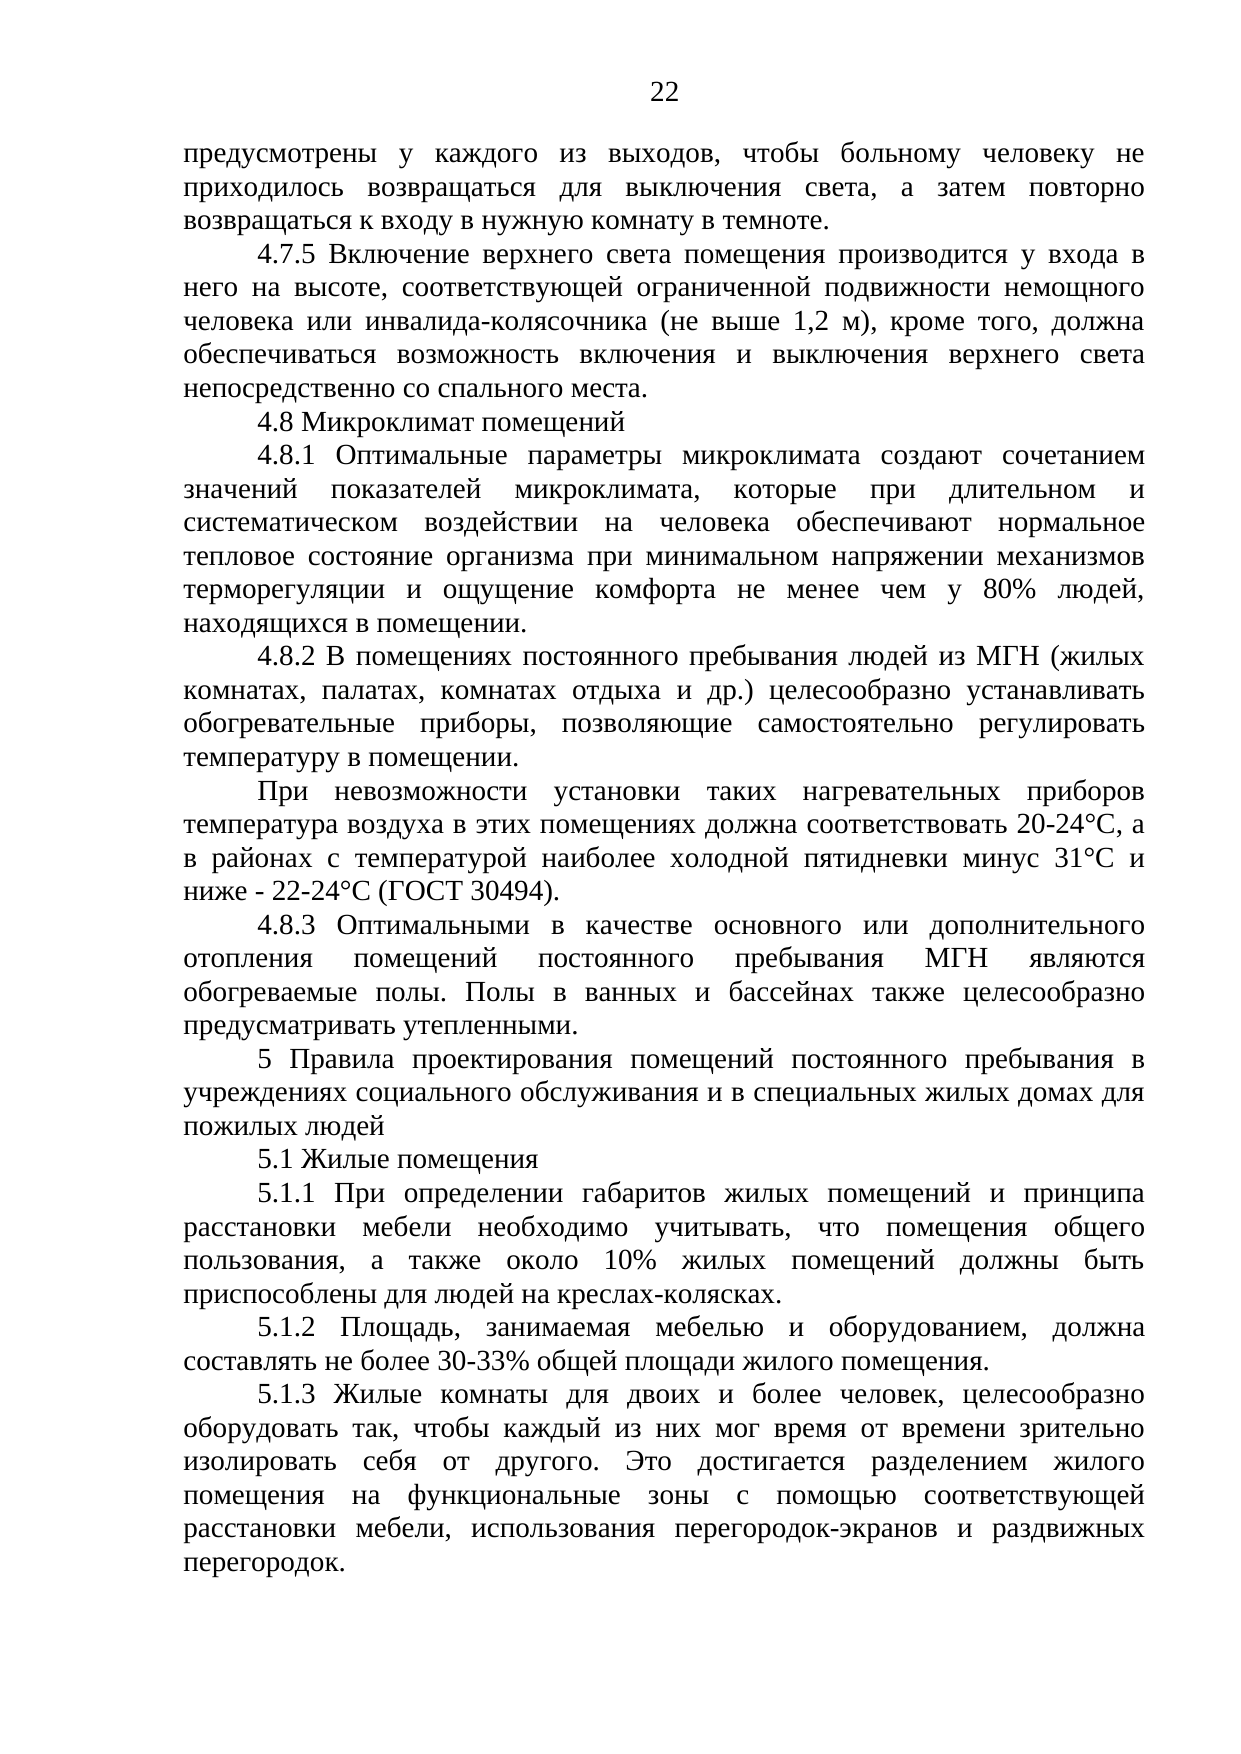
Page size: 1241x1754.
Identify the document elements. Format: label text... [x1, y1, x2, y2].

text 4.8 Микроклимат помещений [183, 404, 1146, 437]
text При невозможности установки таких нагревательных приборов температура воздуха в этих помещениях должна соответствовать 20-24°С, а в районах с температурой наиболее холодной пятидневки минус 31°С и ниже - 22-24°С (ГОСТ 30494). [183, 773, 1146, 907]
text 4.8.3 Оптимальными в качестве основного или дополнительного отопления помещений постоянного пребывания МГН являются обогреваемые полы. Полы в ванных и бассейнах также целесообразно предусматривать утепленными. [183, 907, 1146, 1041]
text 4.7.5 Включение верхнего света помещения производится у входа в него на высоте, соответствующей ограниченной подвижности немощного человека или инвалида-колясочника (не выше 1,2 м), кроме того, должна обеспечиваться возможность включения и выключения верхнего света непосредственно со спального места. [183, 236, 1146, 404]
text 4.8.1 Оптимальные параметры микроклимата создают сочетанием значений показателей микроклимата, которые при длительном и систематическом воздействии на человека обеспечивают нормальное тепловое состояние организма при минимальном напряжении механизмов терморегуляции и ощущение комфорта не менее чем у 80% людей, находящихся в помещении. [183, 437, 1146, 638]
text 5.1.3 Жилые комнаты для двоих и более человек, целесообразно оборудовать так, чтобы каждый из них мог время от времени зрительно изолировать себя от другого. Это достигается разделением жилого помещения на функциональные зоны с помощью соответствующей расстановки мебели, использования перегородок-экранов и раздвижных перегородок. [183, 1376, 1146, 1578]
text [183, 135, 1146, 236]
text 4.8.2 В помещениях постоянного пребывания людей из МГН (жилых комнатах, палатах, комнатах отдыха и др.) целесообразно устанавливать обогревательные приборы, позволяющие самостоятельно регулировать температуру в помещении. [183, 638, 1146, 773]
text 5.1 Жилые помещения [183, 1142, 1146, 1175]
text 5 Правила проектирования помещений постоянного пребывания в учреждениях социального обслуживания и в специальных жилых домах для пожилых людей [183, 1041, 1146, 1142]
text 5.1.2 Площадь, занимаемая мебелью и оборудованием, должна составлять не более 30-33% общей площади жилого помещения. [183, 1309, 1146, 1376]
text 5.1.1 При определении габаритов жилых помещений и принципа расстановки мебели необходимо учитывать, что помещения общего пользования, а также около 10% жилых помещений должны быть приспособлены для людей на креслах-колясках. [183, 1175, 1146, 1309]
